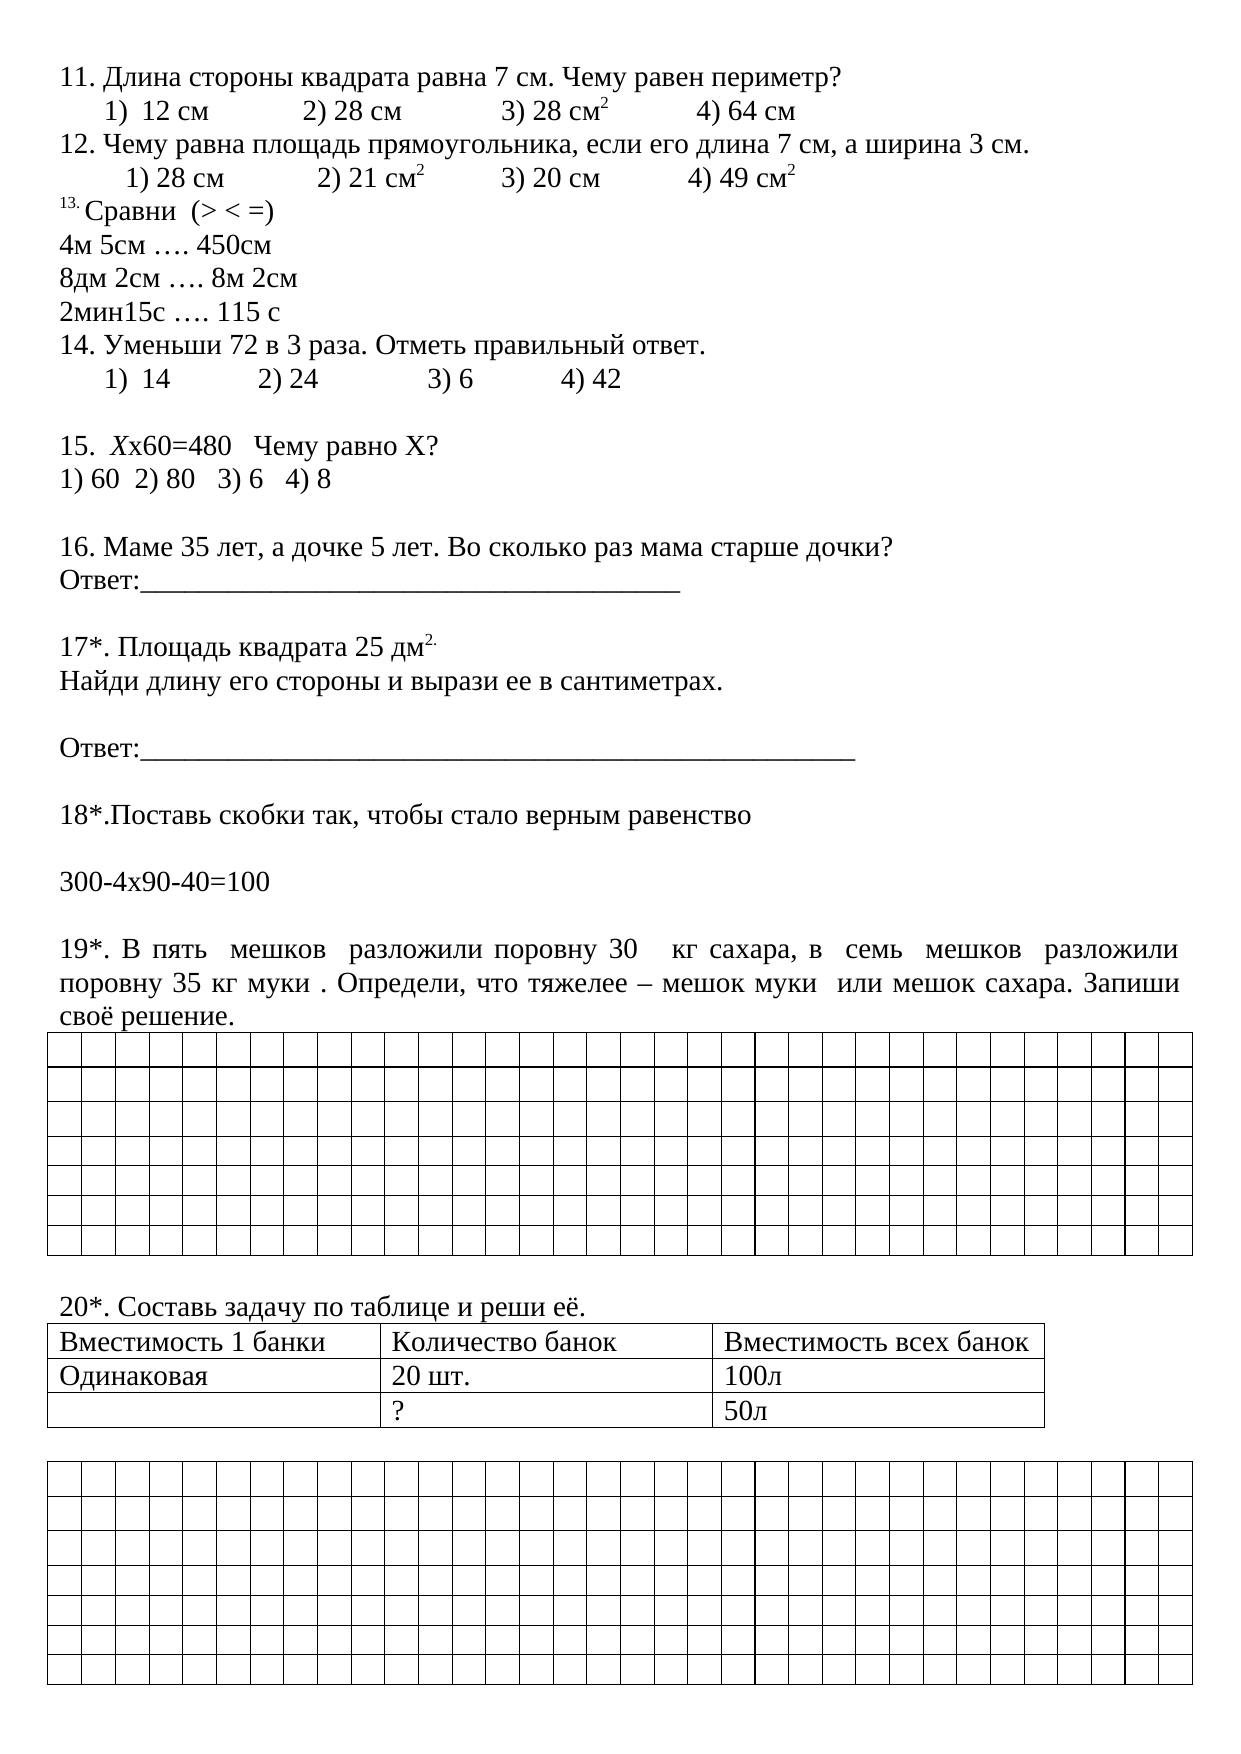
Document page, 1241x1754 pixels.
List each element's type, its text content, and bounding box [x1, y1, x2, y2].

table_cell [82, 1596, 115, 1624]
table_cell [890, 1531, 923, 1565]
table_cell [251, 1596, 283, 1624]
table_cell [284, 1137, 317, 1165]
table_cell [352, 1196, 384, 1225]
table_cell [1159, 1497, 1192, 1530]
table_cell [621, 1166, 654, 1195]
text 2мин15с …. 115 с [59, 294, 1181, 327]
table_cell [756, 1196, 788, 1225]
table_cell [1126, 1226, 1158, 1255]
table_cell [756, 1166, 788, 1195]
table_cell [82, 1626, 115, 1654]
table_cell [48, 1166, 81, 1195]
table_cell [486, 1596, 519, 1624]
table_cell [1159, 1068, 1192, 1101]
table_cell [1025, 1596, 1057, 1624]
table_cell [991, 1626, 1024, 1654]
table_cell [48, 1596, 81, 1624]
table_cell [756, 1226, 788, 1255]
table_cell [251, 1102, 283, 1136]
table_cell [82, 1655, 115, 1684]
table_cell [890, 1166, 923, 1195]
table_cell [150, 1102, 182, 1136]
text 18*.Поставь скобки так, чтобы стало верным равенство [59, 797, 1181, 831]
table_header [1159, 1462, 1192, 1496]
table_cell [318, 1626, 351, 1654]
table_cell [655, 1102, 687, 1136]
text 15. Хх60=480 Чему равно Х? [59, 428, 1181, 462]
table_cell [385, 1137, 418, 1165]
table_cell [789, 1497, 822, 1530]
table_cell [890, 1196, 923, 1225]
table_cell [284, 1566, 317, 1595]
table_cell [688, 1068, 721, 1101]
list 14 2) 24 3) 6 4) 42 [103, 361, 1181, 394]
table_cell [486, 1566, 519, 1595]
table_cell [284, 1531, 317, 1565]
table_cell [183, 1102, 216, 1136]
table_header [756, 1033, 788, 1066]
table_cell [48, 1497, 81, 1530]
table_cell [1058, 1068, 1091, 1101]
table_cell [756, 1626, 788, 1654]
table_cell [789, 1655, 822, 1684]
table_cell [486, 1655, 519, 1684]
table_header [655, 1462, 687, 1496]
table_cell [890, 1102, 923, 1136]
table_cell [924, 1137, 956, 1165]
table_cell [251, 1531, 283, 1565]
table_cell [856, 1596, 889, 1624]
text 12. Чему равна площадь прямоугольника, если его длина 7 см, а ширина 3 см. [59, 126, 1181, 160]
text 1) 60 2) 80 3) 6 4) 8 [59, 462, 1181, 495]
table_cell [957, 1497, 990, 1530]
table_cell [1159, 1196, 1192, 1225]
text 13. Сравни (> < =) [59, 193, 1181, 227]
table_cell [823, 1626, 855, 1654]
table_cell [453, 1626, 485, 1654]
table_header [554, 1462, 586, 1496]
table_cell [318, 1196, 351, 1225]
table_cell [1058, 1626, 1091, 1654]
table_cell [856, 1655, 889, 1684]
table_cell [991, 1497, 1024, 1530]
table_cell [1025, 1196, 1057, 1225]
text 14. Уменьши 72 в 3 раза. Отметь правильный ответ. [59, 327, 1181, 361]
table_cell [722, 1596, 754, 1624]
table_cell [991, 1068, 1024, 1101]
table_header [756, 1462, 788, 1496]
table_header [352, 1462, 384, 1496]
table_cell [1159, 1626, 1192, 1654]
table_cell [116, 1566, 149, 1595]
table_cell [1159, 1566, 1192, 1595]
table_header [150, 1462, 182, 1496]
table_cell [385, 1596, 418, 1624]
table_cell [655, 1068, 687, 1101]
table_header [520, 1462, 553, 1496]
table_cell [789, 1596, 822, 1624]
table_cell [1058, 1596, 1091, 1624]
table_cell [823, 1166, 855, 1195]
table_cell [1058, 1196, 1091, 1225]
table_cell [352, 1626, 384, 1654]
table_header [453, 1033, 485, 1066]
table_cell [957, 1102, 990, 1136]
table_cell [756, 1497, 788, 1530]
table_cell [116, 1196, 149, 1225]
table_cell [756, 1655, 788, 1684]
table_cell [890, 1137, 923, 1165]
table_header [48, 1462, 81, 1496]
table_cell [655, 1497, 687, 1530]
table_cell [116, 1655, 149, 1684]
table_cell [318, 1166, 351, 1195]
table_cell [722, 1166, 754, 1195]
table_cell [150, 1226, 182, 1255]
table_cell [554, 1531, 586, 1565]
table_cell [991, 1226, 1024, 1255]
table_cell [1058, 1226, 1091, 1255]
table_cell [217, 1137, 250, 1165]
table_cell [789, 1068, 822, 1101]
table_cell [890, 1068, 923, 1101]
table_cell [82, 1531, 115, 1565]
table_cell [318, 1655, 351, 1684]
table_cell [352, 1566, 384, 1595]
table_cell [924, 1596, 956, 1624]
table_cell [352, 1068, 384, 1101]
table_cell [1025, 1655, 1057, 1684]
table_cell [856, 1531, 889, 1565]
table_cell [621, 1655, 654, 1684]
table_cell [1025, 1226, 1057, 1255]
table_cell [823, 1655, 855, 1684]
table_cell [655, 1196, 687, 1225]
table_cell [554, 1196, 586, 1225]
table_cell [655, 1166, 687, 1195]
table_cell [1058, 1655, 1091, 1684]
table_header [621, 1033, 654, 1066]
table_cell [722, 1226, 754, 1255]
table_cell [520, 1226, 553, 1255]
table_cell [419, 1166, 452, 1195]
table_cell [183, 1226, 216, 1255]
table_cell [419, 1137, 452, 1165]
table_cell [1092, 1196, 1124, 1225]
table_cell [823, 1196, 855, 1225]
table_cell [352, 1102, 384, 1136]
table_cell 20 шт. [381, 1359, 712, 1392]
table_cell [789, 1531, 822, 1565]
table_cell [318, 1068, 351, 1101]
table_cell [823, 1102, 855, 1136]
table_cell [587, 1068, 620, 1101]
table_header [385, 1033, 418, 1066]
table_cell [419, 1068, 452, 1101]
table_header [520, 1033, 553, 1066]
table_cell [587, 1497, 620, 1530]
table_cell [1092, 1497, 1124, 1530]
table_header [48, 1033, 81, 1066]
table_cell [957, 1655, 990, 1684]
table_cell [957, 1196, 990, 1225]
table_cell [688, 1196, 721, 1225]
table_cell [789, 1102, 822, 1136]
table_header [1058, 1033, 1091, 1066]
table_cell [756, 1068, 788, 1101]
table_cell [48, 1655, 81, 1684]
table_cell [520, 1655, 553, 1684]
table_cell [453, 1137, 485, 1165]
table_cell [48, 1226, 81, 1255]
table_cell 100л [713, 1359, 1044, 1392]
table_cell [116, 1137, 149, 1165]
list 12 см 2) 28 см 3) 28 см2 4) 64 см [103, 93, 1181, 126]
table_cell [1058, 1566, 1091, 1595]
table_cell [924, 1655, 956, 1684]
table_cell [453, 1596, 485, 1624]
table_cell [688, 1626, 721, 1654]
table_cell [251, 1196, 283, 1225]
table_cell [251, 1068, 283, 1101]
table_cell [1159, 1226, 1192, 1255]
table_cell [688, 1531, 721, 1565]
table_header [856, 1462, 889, 1496]
table_header [856, 1033, 889, 1066]
table_cell [486, 1497, 519, 1530]
table_cell [1126, 1137, 1158, 1165]
table_cell [1092, 1226, 1124, 1255]
table_cell [520, 1497, 553, 1530]
table_cell [587, 1166, 620, 1195]
table_cell [217, 1196, 250, 1225]
table_cell [385, 1166, 418, 1195]
table_cell [1126, 1531, 1158, 1565]
table_cell [1025, 1626, 1057, 1654]
text 4м 5см …. 450см [59, 227, 1181, 260]
table_cell [520, 1068, 553, 1101]
table_cell [688, 1166, 721, 1195]
table_cell [991, 1655, 1024, 1684]
table_header [116, 1033, 149, 1066]
table_header [82, 1033, 115, 1066]
table_cell [453, 1068, 485, 1101]
table_cell [150, 1068, 182, 1101]
table_cell [957, 1166, 990, 1195]
table_cell [284, 1497, 317, 1530]
table_cell [1058, 1166, 1091, 1195]
table_header [957, 1033, 990, 1066]
table_cell [284, 1166, 317, 1195]
table_cell [856, 1566, 889, 1595]
table_cell [1025, 1497, 1057, 1530]
table_header [1126, 1033, 1158, 1066]
table_cell [82, 1068, 115, 1101]
table_cell [688, 1497, 721, 1530]
table_cell [924, 1626, 956, 1654]
table_cell [48, 1196, 81, 1225]
table_cell [554, 1102, 586, 1136]
table_cell [520, 1596, 553, 1624]
table_cell [1126, 1626, 1158, 1654]
table_cell [621, 1497, 654, 1530]
table_header [1025, 1033, 1057, 1066]
table_cell [251, 1626, 283, 1654]
table_cell [587, 1596, 620, 1624]
table_cell [621, 1566, 654, 1595]
table_cell [688, 1226, 721, 1255]
table_cell [621, 1196, 654, 1225]
table_header [1126, 1462, 1158, 1496]
table_cell [183, 1068, 216, 1101]
table_cell [1159, 1166, 1192, 1195]
table_cell [789, 1166, 822, 1195]
table_cell [419, 1497, 452, 1530]
table_cell [655, 1226, 687, 1255]
table_cell [453, 1226, 485, 1255]
table_cell [1092, 1531, 1124, 1565]
table_cell [150, 1196, 182, 1225]
text 19*. В пять мешков разложили поровну 30 кг сахара, в семь мешков разложили поровну 35 кг муки . Определи, что тяжелее – мешок муки или мешок сахара. Запиши своё решение. [59, 931, 1181, 1032]
table_cell [789, 1566, 822, 1595]
table_cell [823, 1596, 855, 1624]
table_header [722, 1462, 754, 1496]
table_cell [385, 1626, 418, 1654]
text 300-4х90-40=100 [59, 864, 1181, 898]
table_cell [318, 1137, 351, 1165]
table_cell [150, 1166, 182, 1195]
text 11. Длина стороны квадрата равна 7 см. Чему равен периметр? [59, 59, 1181, 93]
table_cell [116, 1596, 149, 1624]
table_cell [1025, 1068, 1057, 1101]
table_cell [621, 1226, 654, 1255]
table_cell [82, 1497, 115, 1530]
table_cell [352, 1137, 384, 1165]
table_header [554, 1033, 586, 1066]
table_cell [183, 1137, 216, 1165]
table_cell [856, 1226, 889, 1255]
table_cell [554, 1626, 586, 1654]
table_cell [217, 1531, 250, 1565]
table_cell [554, 1068, 586, 1101]
table_cell [352, 1531, 384, 1565]
table_cell [924, 1566, 956, 1595]
table_cell [116, 1226, 149, 1255]
table_cell [890, 1566, 923, 1595]
table_cell [655, 1137, 687, 1165]
text 8дм 2см …. 8м 2см [59, 260, 1181, 294]
table_cell [183, 1531, 216, 1565]
table_cell [621, 1137, 654, 1165]
text 16. Маме 35 лет, а дочке 5 лет. Во сколько раз мама старше дочки? [59, 529, 1181, 562]
table_cell [587, 1531, 620, 1565]
table_cell [856, 1626, 889, 1654]
table_cell [1092, 1655, 1124, 1684]
table_cell [957, 1566, 990, 1595]
table_cell [1025, 1531, 1057, 1565]
table_cell [722, 1102, 754, 1136]
table_cell [1126, 1566, 1158, 1595]
table_cell [722, 1137, 754, 1165]
table_cell [722, 1497, 754, 1530]
table_cell [251, 1226, 283, 1255]
table_cell [1126, 1196, 1158, 1225]
table_cell [520, 1137, 553, 1165]
table_cell [1058, 1497, 1091, 1530]
table_cell [688, 1566, 721, 1595]
table_header [1092, 1462, 1124, 1496]
table_cell [217, 1497, 250, 1530]
table_cell [823, 1566, 855, 1595]
table_header [789, 1033, 822, 1066]
table_header [1025, 1462, 1057, 1496]
table_cell [890, 1226, 923, 1255]
table_header [318, 1462, 351, 1496]
table_cell [520, 1196, 553, 1225]
table_cell [284, 1102, 317, 1136]
table_header [284, 1033, 317, 1066]
table_cell [217, 1226, 250, 1255]
table_cell [486, 1102, 519, 1136]
table_cell [48, 1393, 380, 1427]
table_cell [655, 1596, 687, 1624]
table_cell [217, 1166, 250, 1195]
table_cell [520, 1166, 553, 1195]
table_cell 50л [713, 1393, 1044, 1427]
table_cell [756, 1531, 788, 1565]
table_cell [856, 1102, 889, 1136]
table_cell [385, 1226, 418, 1255]
table_cell [924, 1102, 956, 1136]
table_cell [217, 1566, 250, 1595]
table_cell [688, 1655, 721, 1684]
table_cell [1159, 1655, 1192, 1684]
table_cell [150, 1531, 182, 1565]
table_header Вместимость всех банок [713, 1324, 1044, 1357]
table_cell [318, 1226, 351, 1255]
table_header [1092, 1033, 1124, 1066]
table_cell [419, 1196, 452, 1225]
table_cell [991, 1102, 1024, 1136]
table_header [486, 1462, 519, 1496]
table_cell [284, 1226, 317, 1255]
table_cell [554, 1166, 586, 1195]
table_cell [183, 1166, 216, 1195]
table_cell [587, 1566, 620, 1595]
table_header [217, 1033, 250, 1066]
table_cell [587, 1626, 620, 1654]
table_cell [823, 1137, 855, 1165]
table_cell [991, 1566, 1024, 1595]
table_cell [991, 1166, 1024, 1195]
table_cell [251, 1566, 283, 1595]
table_cell [789, 1137, 822, 1165]
table_cell [48, 1566, 81, 1595]
table_cell [453, 1166, 485, 1195]
table_cell [1092, 1596, 1124, 1624]
table_cell [82, 1566, 115, 1595]
text 20*. Составь задачу по таблице и реши её. [59, 1289, 1181, 1323]
table_cell [453, 1566, 485, 1595]
table_header [183, 1033, 216, 1066]
table_cell [116, 1166, 149, 1195]
table_header [486, 1033, 519, 1066]
table_header [890, 1462, 923, 1496]
table_cell [924, 1068, 956, 1101]
table_header [823, 1462, 855, 1496]
table_cell [722, 1566, 754, 1595]
table_cell [1159, 1102, 1192, 1136]
table_cell [183, 1497, 216, 1530]
table_cell [385, 1566, 418, 1595]
text Ответ:_________________________________________________ [59, 730, 1181, 763]
table_cell [1092, 1137, 1124, 1165]
table_cell [150, 1596, 182, 1624]
table_cell [688, 1596, 721, 1624]
table_cell [453, 1102, 485, 1136]
table_cell [284, 1655, 317, 1684]
table_header [453, 1462, 485, 1496]
table_cell [587, 1102, 620, 1136]
table_cell [554, 1497, 586, 1530]
table_header [419, 1033, 452, 1066]
table_cell [48, 1626, 81, 1654]
table_cell [1092, 1102, 1124, 1136]
table_cell [756, 1102, 788, 1136]
table_cell [82, 1226, 115, 1255]
table_header [587, 1462, 620, 1496]
table_cell [924, 1497, 956, 1530]
table_cell [688, 1137, 721, 1165]
table_cell [318, 1566, 351, 1595]
table_cell [621, 1102, 654, 1136]
table_cell [352, 1166, 384, 1195]
table_cell [520, 1626, 553, 1654]
table_cell [856, 1196, 889, 1225]
table_cell [621, 1531, 654, 1565]
table_cell [385, 1497, 418, 1530]
table_cell [1025, 1102, 1057, 1136]
table_cell [82, 1102, 115, 1136]
table_cell [991, 1531, 1024, 1565]
table_header [318, 1033, 351, 1066]
table_cell [318, 1102, 351, 1136]
table_cell [991, 1196, 1024, 1225]
table_cell [385, 1531, 418, 1565]
table_cell [352, 1655, 384, 1684]
table_header [419, 1462, 452, 1496]
table_cell [756, 1566, 788, 1595]
table_cell [1159, 1137, 1192, 1165]
table_cell [352, 1497, 384, 1530]
table_cell [150, 1137, 182, 1165]
table_cell [991, 1137, 1024, 1165]
table_header [688, 1033, 721, 1066]
table_cell [217, 1626, 250, 1654]
table_cell [722, 1626, 754, 1654]
table_cell [1058, 1137, 1091, 1165]
table_header [890, 1033, 923, 1066]
table_cell [486, 1226, 519, 1255]
table_cell [957, 1626, 990, 1654]
table_cell [1159, 1531, 1192, 1565]
table_cell [587, 1196, 620, 1225]
table_cell [890, 1626, 923, 1654]
table_cell [419, 1531, 452, 1565]
table_cell [991, 1596, 1024, 1624]
table_cell [48, 1068, 81, 1101]
table_cell [890, 1497, 923, 1530]
table_header [991, 1033, 1024, 1066]
table_cell [284, 1196, 317, 1225]
table_cell [722, 1531, 754, 1565]
table_cell [251, 1497, 283, 1530]
table_cell [1126, 1102, 1158, 1136]
table_header Количество банок [381, 1324, 712, 1357]
table_cell [217, 1102, 250, 1136]
text 1) 28 см 2) 21 см2 3) 20 см 4) 49 см2 [59, 160, 1181, 193]
table_cell [924, 1166, 956, 1195]
table_cell [1025, 1566, 1057, 1595]
table_cell [789, 1196, 822, 1225]
table_header [924, 1033, 956, 1066]
table_cell [554, 1655, 586, 1684]
text Ответ:_____________________________________ [59, 562, 1181, 596]
table_header [957, 1462, 990, 1496]
table_header [251, 1462, 283, 1496]
table_cell [116, 1102, 149, 1136]
table_cell [453, 1655, 485, 1684]
table_cell [453, 1531, 485, 1565]
table_cell [150, 1626, 182, 1654]
table_header [587, 1033, 620, 1066]
table_cell [486, 1531, 519, 1565]
table_cell [251, 1137, 283, 1165]
table_cell [554, 1137, 586, 1165]
table_cell [856, 1497, 889, 1530]
text Найди длину его стороны и вырази ее в сантиметрах. [59, 663, 1181, 696]
table_cell [183, 1566, 216, 1595]
table_cell [924, 1226, 956, 1255]
table_cell [957, 1226, 990, 1255]
table_cell [48, 1102, 81, 1136]
table_cell [823, 1497, 855, 1530]
table_cell [486, 1068, 519, 1101]
table_cell [621, 1068, 654, 1101]
table_cell [856, 1137, 889, 1165]
table_cell [150, 1655, 182, 1684]
table_cell [453, 1497, 485, 1530]
table_cell [554, 1566, 586, 1595]
table_cell [856, 1068, 889, 1101]
table_header [1159, 1033, 1192, 1066]
table_cell [183, 1196, 216, 1225]
table_cell [1126, 1596, 1158, 1624]
table_header [82, 1462, 115, 1496]
table_cell [116, 1626, 149, 1654]
table_header [385, 1462, 418, 1496]
table_cell [183, 1655, 216, 1684]
table_cell [520, 1531, 553, 1565]
table_cell [1058, 1102, 1091, 1136]
table_cell [722, 1196, 754, 1225]
table_cell [486, 1166, 519, 1195]
table_cell [621, 1626, 654, 1654]
table_header [284, 1462, 317, 1496]
table_header [352, 1033, 384, 1066]
table_cell [217, 1596, 250, 1624]
table_cell [419, 1596, 452, 1624]
table_cell [554, 1596, 586, 1624]
table_cell [823, 1531, 855, 1565]
table_cell [318, 1531, 351, 1565]
table_cell [419, 1566, 452, 1595]
table_header Вместимость 1 банки [48, 1324, 380, 1357]
table_cell [655, 1655, 687, 1684]
table_cell [385, 1196, 418, 1225]
table_header [150, 1033, 182, 1066]
table_cell [1025, 1166, 1057, 1195]
table_cell [116, 1497, 149, 1530]
table_header [655, 1033, 687, 1066]
table_cell [957, 1137, 990, 1165]
table_cell [520, 1102, 553, 1136]
table_cell [688, 1102, 721, 1136]
table_cell [82, 1166, 115, 1195]
table_cell [251, 1166, 283, 1195]
table_cell [352, 1596, 384, 1624]
table_header [116, 1462, 149, 1496]
table_cell [116, 1531, 149, 1565]
table_cell [82, 1196, 115, 1225]
table_cell [284, 1068, 317, 1101]
table_cell [587, 1655, 620, 1684]
table_cell [385, 1102, 418, 1136]
table_cell [957, 1596, 990, 1624]
table_cell [621, 1596, 654, 1624]
table_cell [587, 1137, 620, 1165]
table_header [924, 1462, 956, 1496]
table_header [991, 1462, 1024, 1496]
table_cell [183, 1596, 216, 1624]
table_cell [284, 1596, 317, 1624]
table_header [789, 1462, 822, 1496]
table_cell [890, 1655, 923, 1684]
table_cell [554, 1226, 586, 1255]
table_cell [1159, 1596, 1192, 1624]
table_cell [217, 1068, 250, 1101]
table_cell [419, 1226, 452, 1255]
table_cell [1058, 1531, 1091, 1565]
table_cell [1092, 1626, 1124, 1654]
table_cell [890, 1596, 923, 1624]
table_cell [924, 1196, 956, 1225]
table_cell [520, 1566, 553, 1595]
table_cell [486, 1626, 519, 1654]
table_cell [48, 1137, 81, 1165]
table_cell [823, 1226, 855, 1255]
table_cell [655, 1626, 687, 1654]
table_cell [217, 1655, 250, 1684]
table_cell [789, 1226, 822, 1255]
table_cell [419, 1102, 452, 1136]
table_cell [1092, 1166, 1124, 1195]
table_cell [655, 1531, 687, 1565]
table_cell [385, 1068, 418, 1101]
table_cell [419, 1626, 452, 1654]
table_cell [385, 1655, 418, 1684]
table_cell [1126, 1166, 1158, 1195]
table_header [183, 1462, 216, 1496]
table_cell [722, 1068, 754, 1101]
table_cell [789, 1626, 822, 1654]
table_cell Одинаковая [48, 1359, 380, 1392]
text 17*. Площадь квадрата 25 дм2. [59, 629, 1181, 663]
table_cell [318, 1596, 351, 1624]
table_cell [150, 1566, 182, 1595]
table_cell [486, 1196, 519, 1225]
table_cell [756, 1596, 788, 1624]
table_cell [655, 1566, 687, 1595]
table_cell [251, 1655, 283, 1684]
table_cell [1126, 1068, 1158, 1101]
table_cell [352, 1226, 384, 1255]
table_cell [284, 1626, 317, 1654]
table_header [722, 1033, 754, 1066]
table_cell [957, 1531, 990, 1565]
table_cell [1092, 1566, 1124, 1595]
table_cell [587, 1226, 620, 1255]
table_cell [756, 1137, 788, 1165]
table_header [621, 1462, 654, 1496]
table_cell [856, 1166, 889, 1195]
table_cell [1092, 1068, 1124, 1101]
table_header [251, 1033, 283, 1066]
table_cell [1025, 1137, 1057, 1165]
table_cell [924, 1531, 956, 1565]
table_header [1058, 1462, 1091, 1496]
table_header [688, 1462, 721, 1496]
table_cell [722, 1655, 754, 1684]
table_cell ? [381, 1393, 712, 1427]
table_header [823, 1033, 855, 1066]
table_cell [318, 1497, 351, 1530]
table_cell [1126, 1497, 1158, 1530]
table_cell [150, 1497, 182, 1530]
table_header [217, 1462, 250, 1496]
table_cell [453, 1196, 485, 1225]
table_cell [419, 1655, 452, 1684]
table_cell [1126, 1655, 1158, 1684]
table_cell [82, 1137, 115, 1165]
table_cell [823, 1068, 855, 1101]
table_cell [183, 1626, 216, 1654]
table_cell [48, 1531, 81, 1565]
table_cell [486, 1137, 519, 1165]
table_cell [957, 1068, 990, 1101]
table_cell [116, 1068, 149, 1101]
